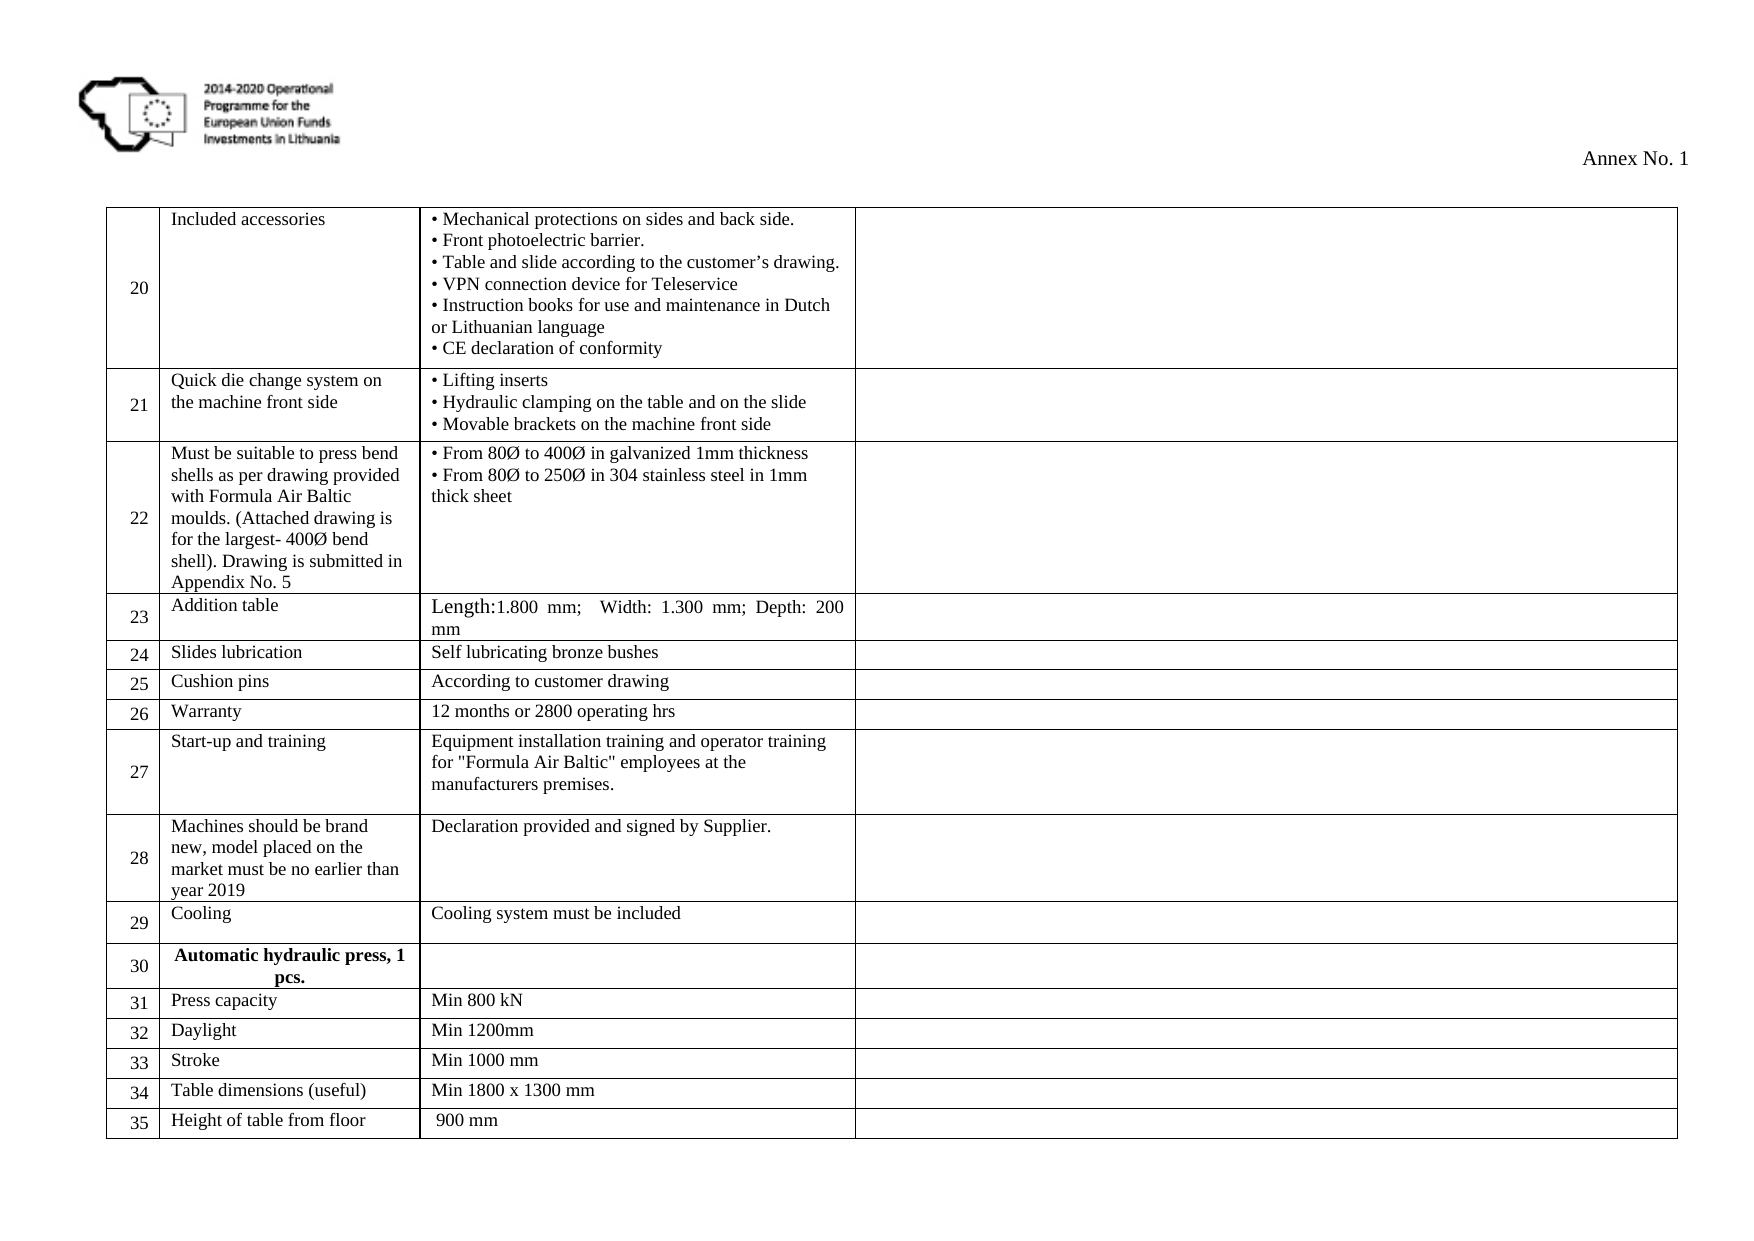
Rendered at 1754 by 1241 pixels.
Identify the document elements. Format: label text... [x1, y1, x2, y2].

table_cell [856, 944, 1677, 987]
table_cell • Lifting inserts • Hydraulic clamping on the table and on the slide • Movable brackets on the machine front side [421, 369, 855, 441]
picture [76, 75, 342, 154]
table_cell • Mechanical protections on sides and back side. • Front photoelectric barrier. • Table and slide according to the customer’s drawing. • VPN connection device for Teleservice • Instruction books for use and maintenance in Dutch or Lithuanian language • CE declaration of conformity [421, 208, 855, 368]
table_cell 35 [107, 1109, 159, 1137]
table_cell Cushion pins [160, 670, 419, 698]
table_cell Min 1200mm [421, 1019, 855, 1047]
table_cell 34 [107, 1079, 159, 1107]
table_cell 25 [107, 670, 159, 698]
table_cell [856, 902, 1677, 943]
table_cell 12 months or 2800 operating hrs [421, 700, 855, 728]
table_cell [856, 208, 1677, 368]
table_cell [856, 369, 1677, 441]
table_cell According to customer drawing [421, 670, 855, 698]
table_cell 31 [107, 989, 159, 1017]
table_cell 27 [107, 730, 159, 813]
table_cell 20 [107, 208, 159, 368]
table_cell Declaration provided and signed by Supplier. [421, 815, 855, 901]
table_cell Stroke [160, 1049, 419, 1077]
table_cell 30 [107, 944, 159, 987]
table_cell Warranty [160, 700, 419, 728]
table_cell 33 [107, 1049, 159, 1077]
table_cell Equipment installation training and operator training for "Formula Air Baltic" employees at the manufacturers premises. [421, 730, 855, 813]
table_cell Start-up and training [160, 730, 419, 813]
table_cell Min 800 kN [421, 989, 855, 1017]
table_cell [856, 1079, 1677, 1107]
table_cell 32 [107, 1019, 159, 1047]
table_cell [856, 1109, 1677, 1137]
table_cell Press capacity [160, 989, 419, 1017]
table_cell 900 mm [421, 1109, 855, 1137]
table_cell Quick die change system on the machine front side [160, 369, 419, 441]
table_cell Slides lubrication [160, 641, 419, 668]
table_cell Must be suitable to press bend shells as per drawing provided with Formula Air Baltic moulds. (Attached drawing is for the largest- 400Ø bend shell). Drawing is submitted in Appendix No. 5 [160, 442, 419, 593]
table_cell Machines should be brand new, model placed on the market must be no earlier than year 2019 [160, 815, 419, 901]
table_cell Automatic hydraulic press, 1 pcs. [160, 944, 419, 987]
table_cell Daylight [160, 1019, 419, 1047]
table_cell Height of table from floor [160, 1109, 419, 1137]
table_cell [856, 700, 1677, 728]
table_cell Table dimensions (useful) [160, 1079, 419, 1107]
table_cell 22 [107, 442, 159, 593]
table_cell Length:1.800 mm; Width: 1.300 mm; Depth: 200 mm [421, 594, 855, 639]
table_cell [856, 730, 1677, 813]
table_cell [856, 442, 1677, 593]
table_cell Min 1800 x 1300 mm [421, 1079, 855, 1107]
table_cell 21 [107, 369, 159, 441]
table_cell • From 80Ø to 400Ø in galvanized 1mm thickness • From 80Ø to 250Ø in 304 stainless steel in 1mm thick sheet [421, 442, 855, 593]
table_cell 26 [107, 700, 159, 728]
table_cell Cooling system must be included [421, 902, 855, 943]
table_cell [856, 670, 1677, 698]
table_cell [856, 641, 1677, 668]
table_cell 29 [107, 902, 159, 943]
table_cell 28 [107, 815, 159, 901]
table_cell [856, 1049, 1677, 1077]
table_cell [856, 989, 1677, 1017]
table_cell Addition table [160, 594, 419, 639]
table_cell [421, 944, 855, 987]
table_cell 23 [107, 594, 159, 639]
table_cell Included accessories [160, 208, 419, 368]
table_cell [856, 594, 1677, 639]
table_cell 24 [107, 641, 159, 668]
table_cell Self lubricating bronze bushes [421, 641, 855, 668]
table_cell Cooling [160, 902, 419, 943]
table_cell [856, 1019, 1677, 1047]
table_cell Min 1000 mm [421, 1049, 855, 1077]
table_cell [856, 815, 1677, 901]
